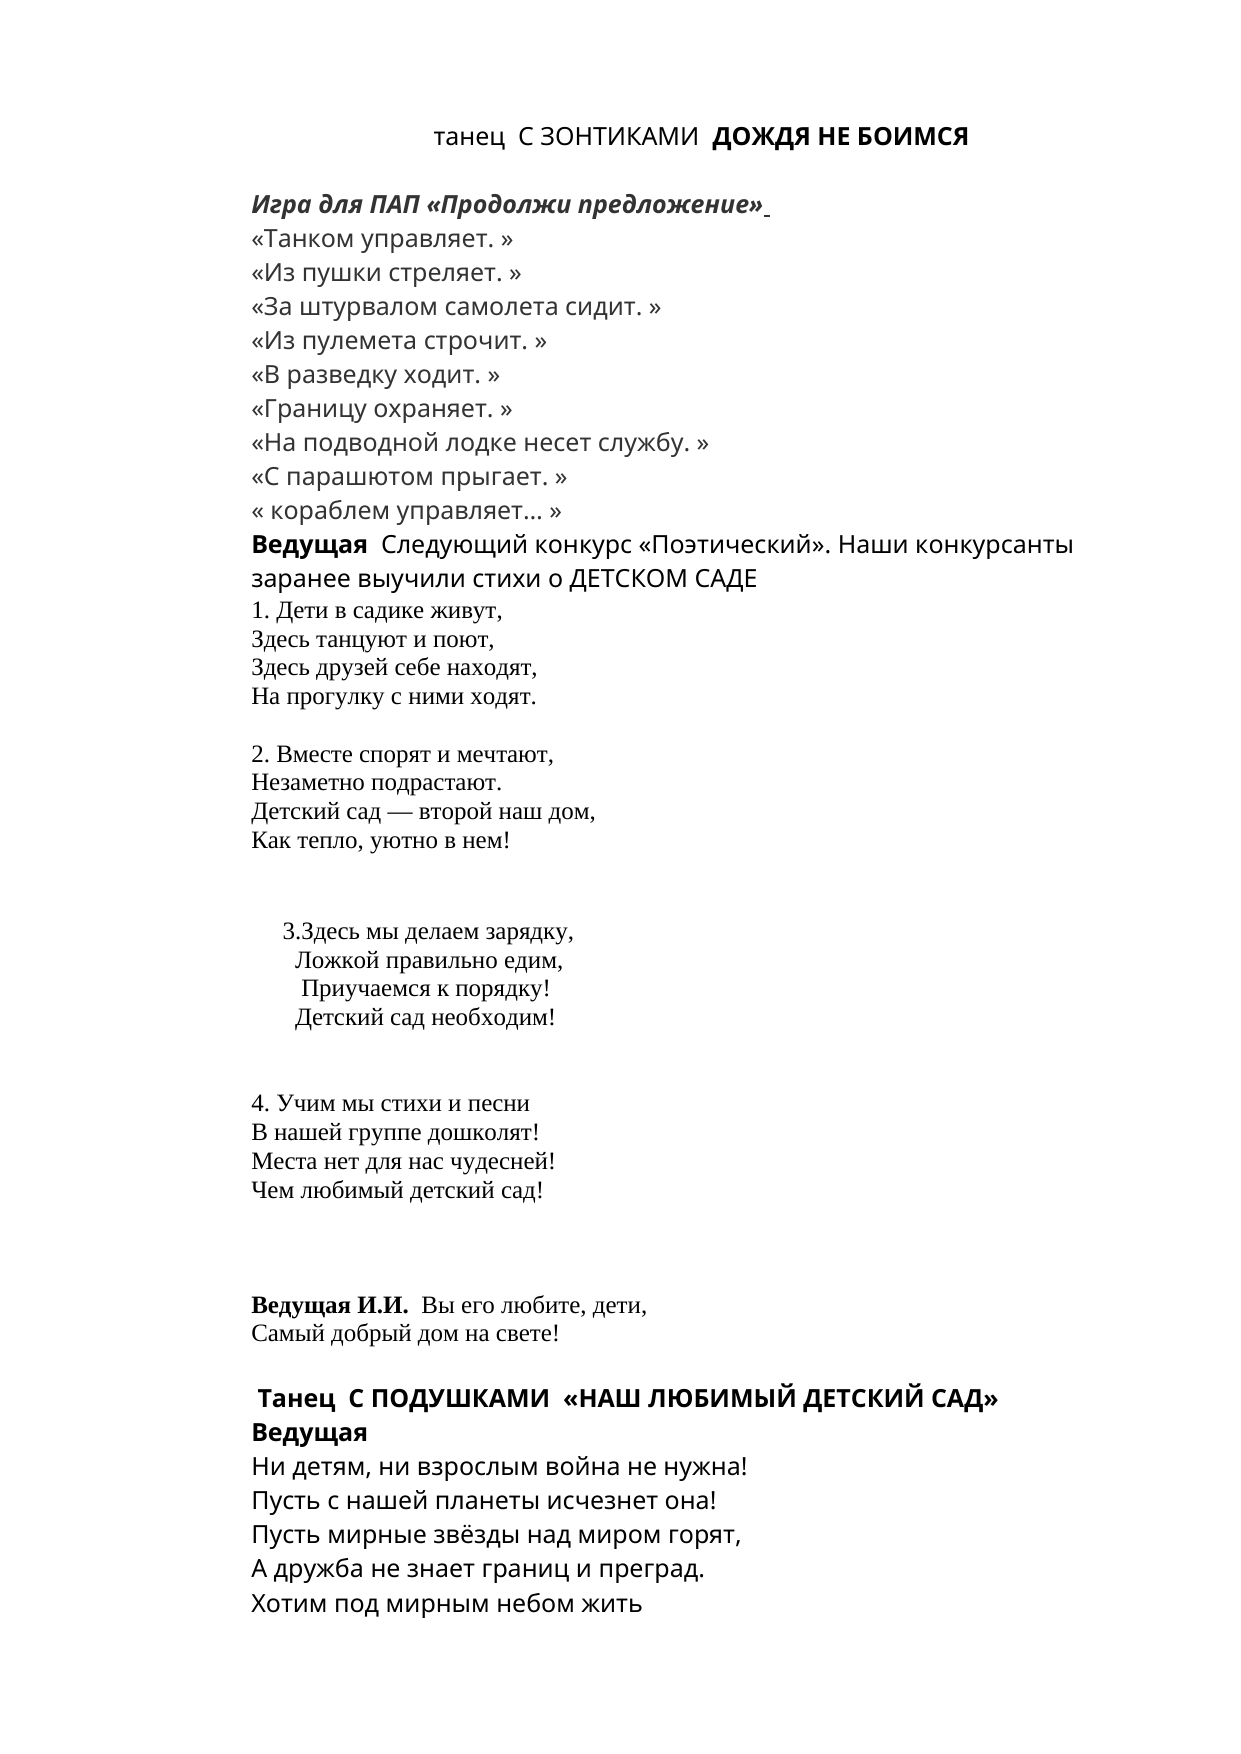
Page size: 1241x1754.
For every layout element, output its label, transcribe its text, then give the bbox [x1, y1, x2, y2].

text Игра для ПАП «Продолжи предложение» «Танком управляет. » «Из пушки стреляет. » «За штурвалом самолета сидит. » «Из пулемета строчит. » «В разведку ходит. » «Границу охраняет. » «На подводной лодке несет службу. » «С парашютом прыгает. » « кораблем управляет… » [251, 186, 1152, 527]
text Ведущая Следующий конкурс «Поэтический». Наши конкурсанты заранее выучили стихи о ДЕТСКОМ САДЕ [251, 527, 1152, 595]
text Танец С ПОДУШКАМИ «НАШ ЛЮБИМЫЙ ДЕТСКИЙ САД» [251, 1381, 1152, 1415]
text Ведущая [251, 1415, 1152, 1449]
text 1. Дети в садике живут, Здесь танцуют и поют, Здесь друзей себе находят, На прогулку с ними ходят. 2. Вместе спорят и мечтают, Незаметно подрастают. Детский сад — второй наш дом, Как тепло, уютно в нем! [251, 595, 1152, 887]
text Ведущая И.И. Вы его любите, дети, Самый добрый дом на свете! [251, 1290, 1152, 1381]
text 3.Здесь мы делаем зарядку, Ложкой правильно едим, Приучаемся к порядку! Детский сад необходим! 4. Учим мы стихи и песни В нашей группе дошколят! Места нет для нас чудесней! Чем любимый детский сад! [251, 916, 1152, 1203]
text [251, 1449, 1152, 1619]
text танец С ЗОНТИКАМИ ДОЖДЯ НЕ БОИМСЯ [251, 118, 1152, 152]
